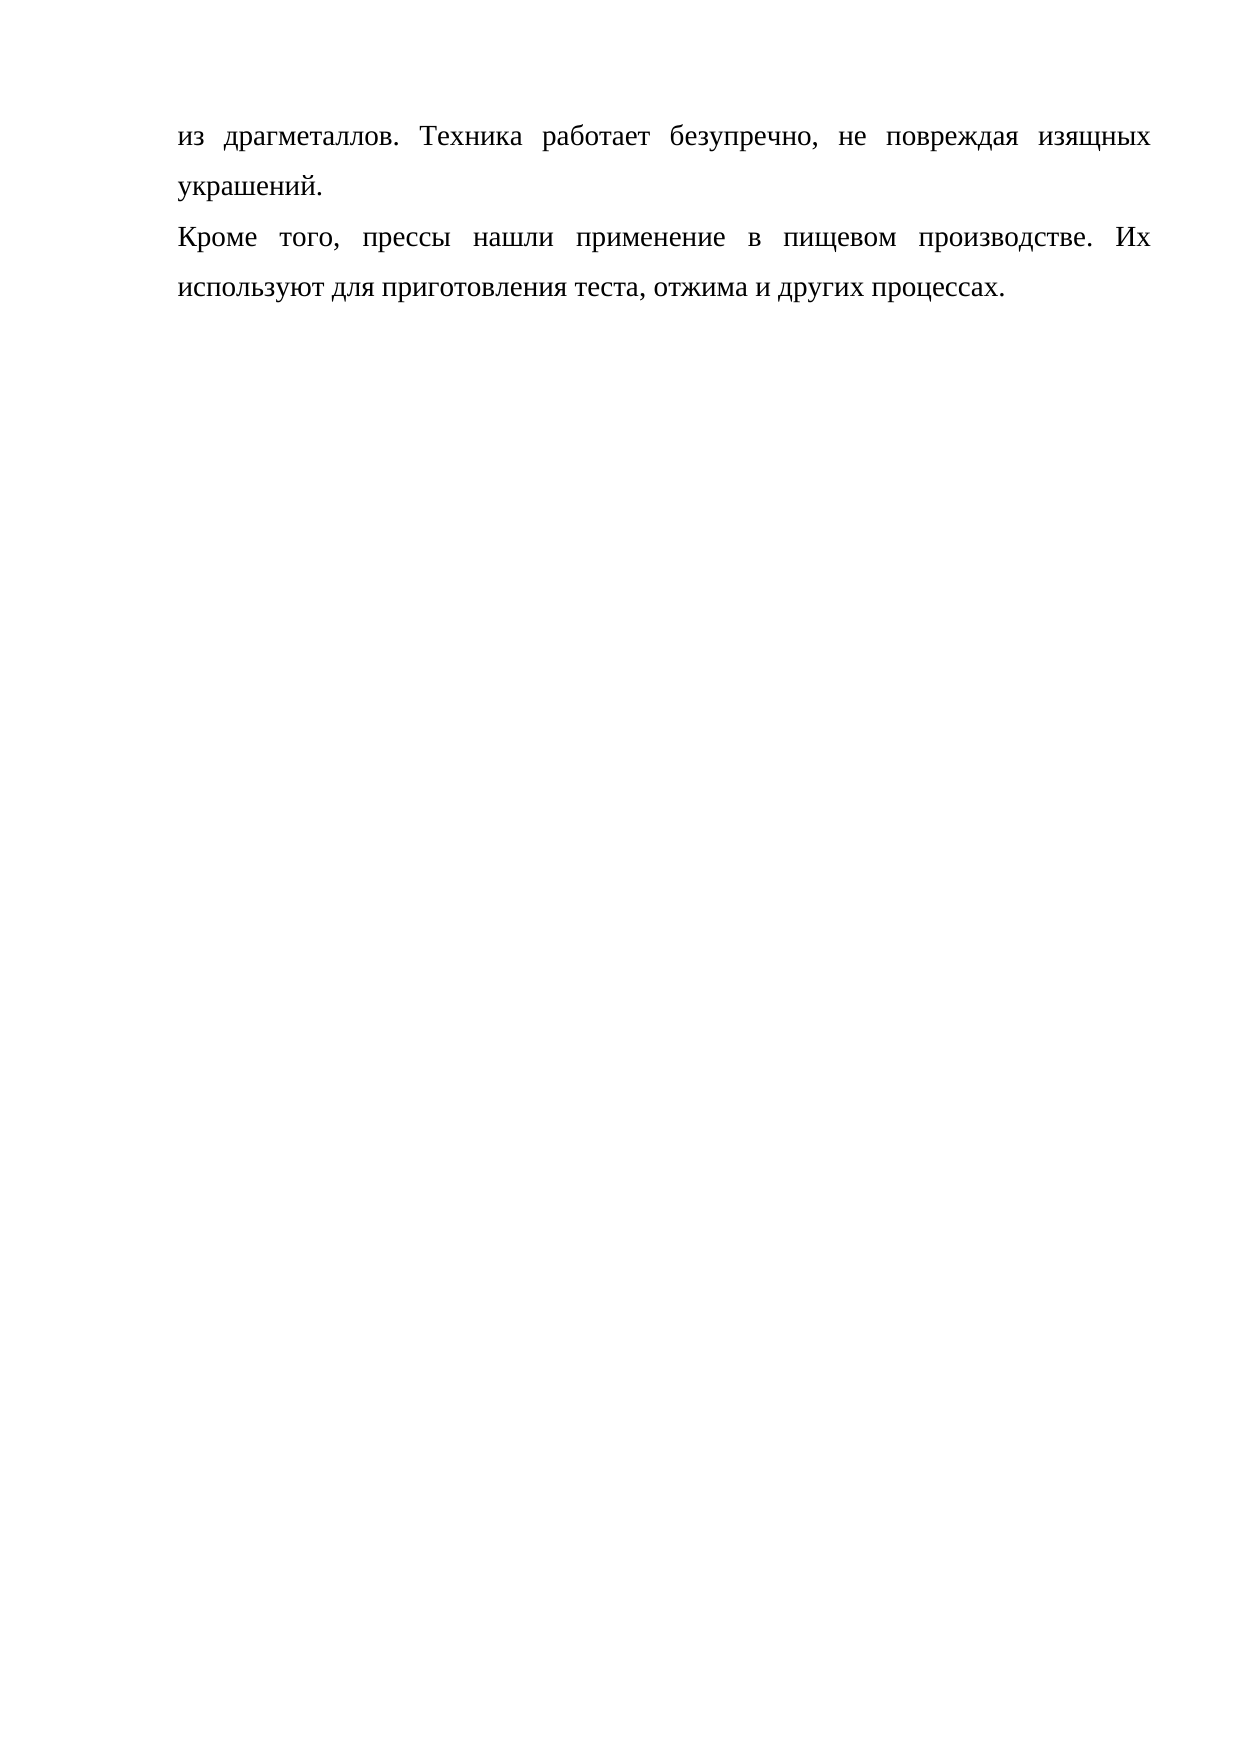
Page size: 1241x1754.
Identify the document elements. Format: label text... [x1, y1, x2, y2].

text Кроме того, прессы нашли применение в пищевом производстве. Их используют для приготовления теста, отжима и других процессах. [177, 219, 1152, 303]
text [177, 118, 1152, 202]
